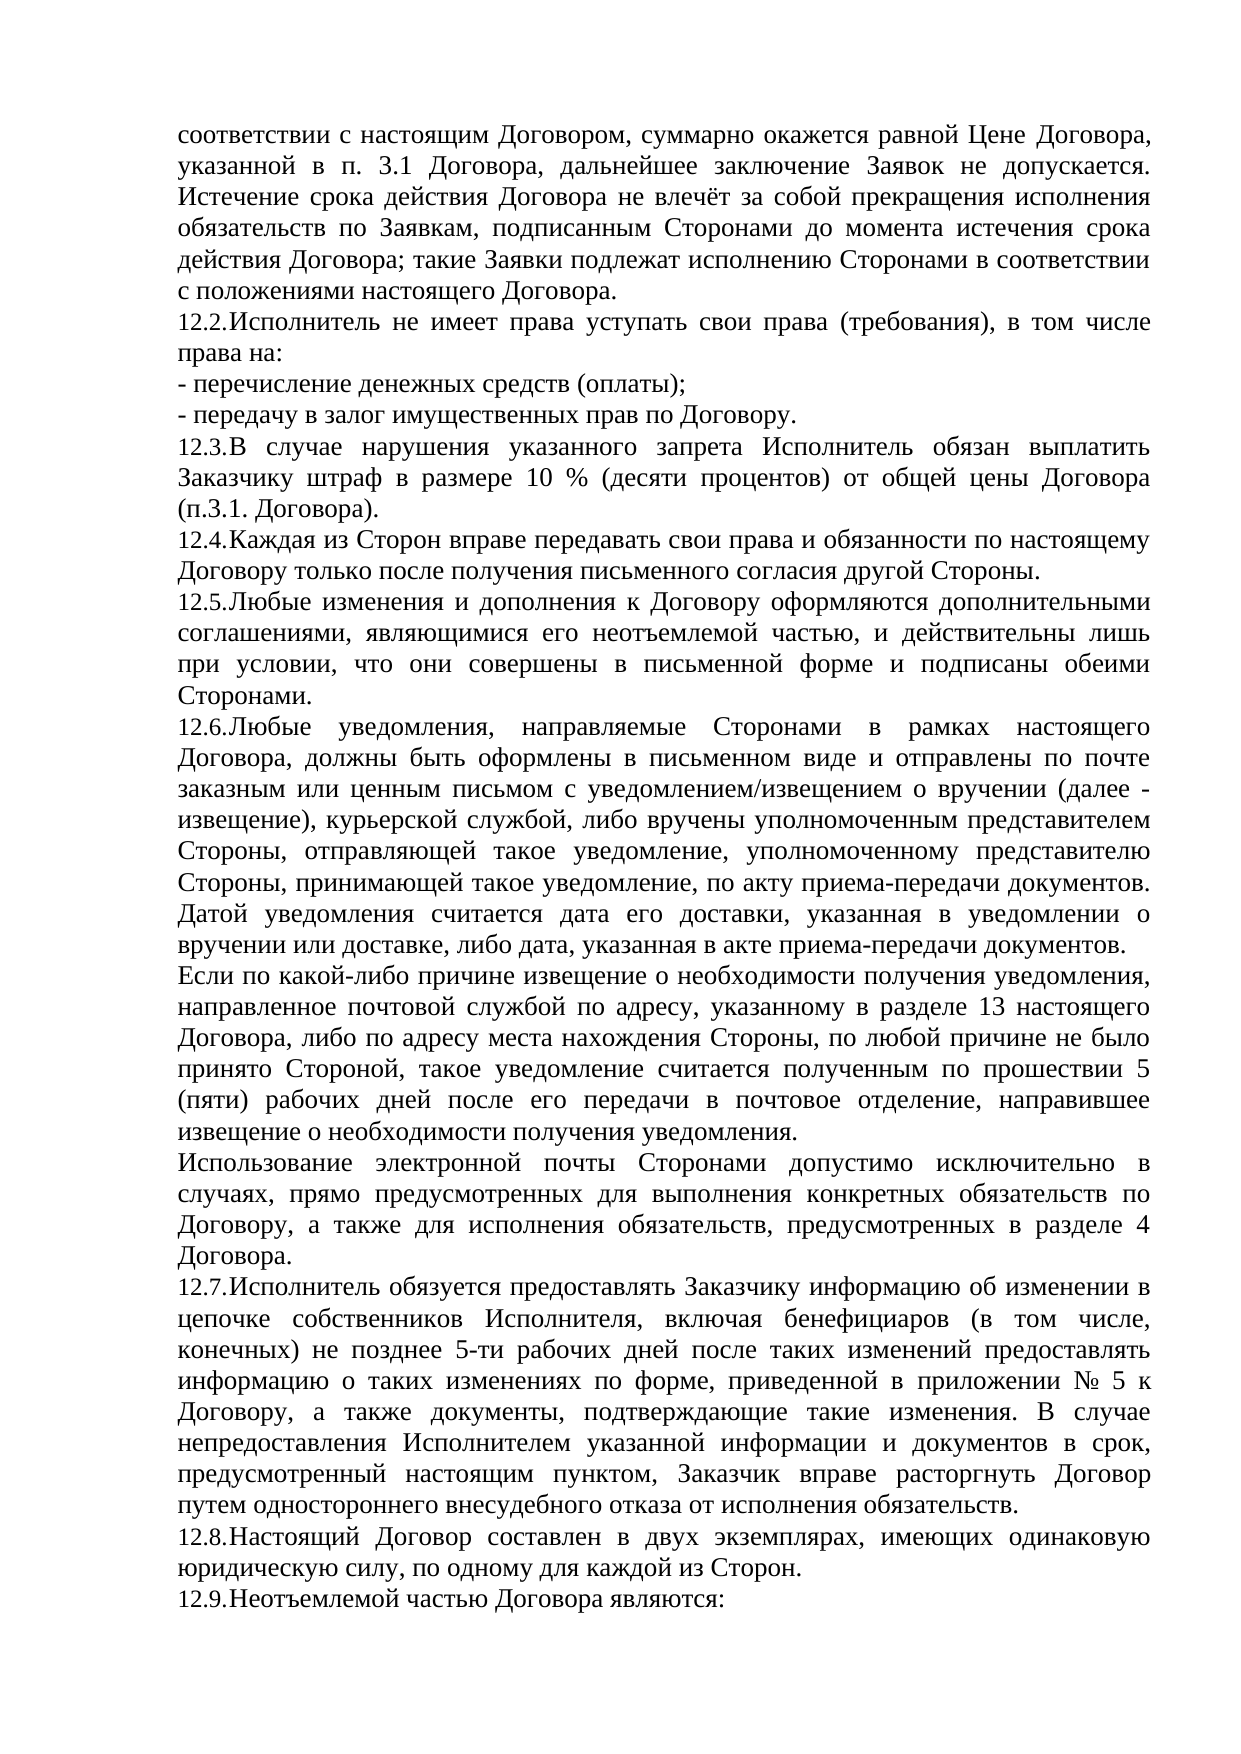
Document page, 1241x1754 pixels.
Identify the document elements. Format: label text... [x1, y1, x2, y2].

list Настоящий Договор составлен в двух экземплярах, имеющих одинаковую юридическую силу, по одному для каждой из Сторон. [177, 1520, 1152, 1582]
list - перечисление денежных средств (оплаты); [177, 367, 1152, 398]
list В случае нарушения указанного запрета Исполнитель обязан выплатить Заказчику штраф в размере 10 % (десяти процентов) от общей цены Договора (п.3.1. Договора). [177, 429, 1152, 523]
list - передачу в залог имущественных прав по Договору. [177, 398, 1152, 429]
list Каждая из Сторон вправе передавать свои права и обязанности по настоящему Договору только после получения письменного согласия другой Стороны. [177, 523, 1152, 585]
list Любые изменения и дополнения к Договору оформляются дополнительными соглашениями, являющимися его неотъемлемой частью, и действительны лишь при условии, что они совершены в письменной форме и подписаны обеими Сторонами. [177, 585, 1152, 710]
list Исполнитель обязуется предоставлять Заказчику информацию об изменении в цепочке собственников Исполнителя, включая бенефициаров (в том числе, конечных) не позднее 5-ти рабочих дней после таких изменений предоставлять информацию о таких изменениях по форме, приведенной в приложении № 5 к Договору, а также документы, подтверждающие такие изменения. В случае непредоставления Исполнителем указанной информации и документов в срок, предусмотренный настоящим пунктом, Заказчик вправе расторгнуть Договор путем одностороннего внесудебного отказа от исполнения обязательств. [177, 1271, 1152, 1520]
list Использование электронной почты Сторонами допустимо исключительно в случаях, прямо предусмотренных для выполнения конкретных обязательств по Договору, а также для исполнения обязательств, предусмотренных в разделе 4 Договора. [177, 1146, 1152, 1271]
list Неотъемлемой частью Договора являются: [177, 1582, 1152, 1613]
list Если по какой-либо причине извещение о необходимости получения уведомления, направленное почтовой службой по адресу, указанному в разделе 13 настоящего Договора, либо по адресу места нахождения Стороны, по любой причине не было принято Стороной, такое уведомление считается полученным по прошествии 5 (пяти) рабочих дней после его передачи в почтовое отделение, направившее извещение о необходимости получения уведомления. [177, 959, 1152, 1146]
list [177, 118, 1152, 305]
list Исполнитель не имеет права уступать свои права (требования), в том числе права на: [177, 305, 1152, 367]
list Любые уведомления, направляемые Сторонами в рамках настоящего Договора, должны быть оформлены в письменном виде и отправлены по почте заказным или ценным письмом с уведомлением/извещением о вручении (далее - извещение), курьерской службой, либо вручены уполномоченным представителем Стороны, отправляющей такое уведомление, уполномоченному представителю Стороны, принимающей такое уведомление, по акту приема-передачи документов. Датой уведомления считается дата его доставки, указанная в уведомлении о вручении или доставке, либо дата, указанная в акте приема-передачи документов. [177, 710, 1152, 959]
